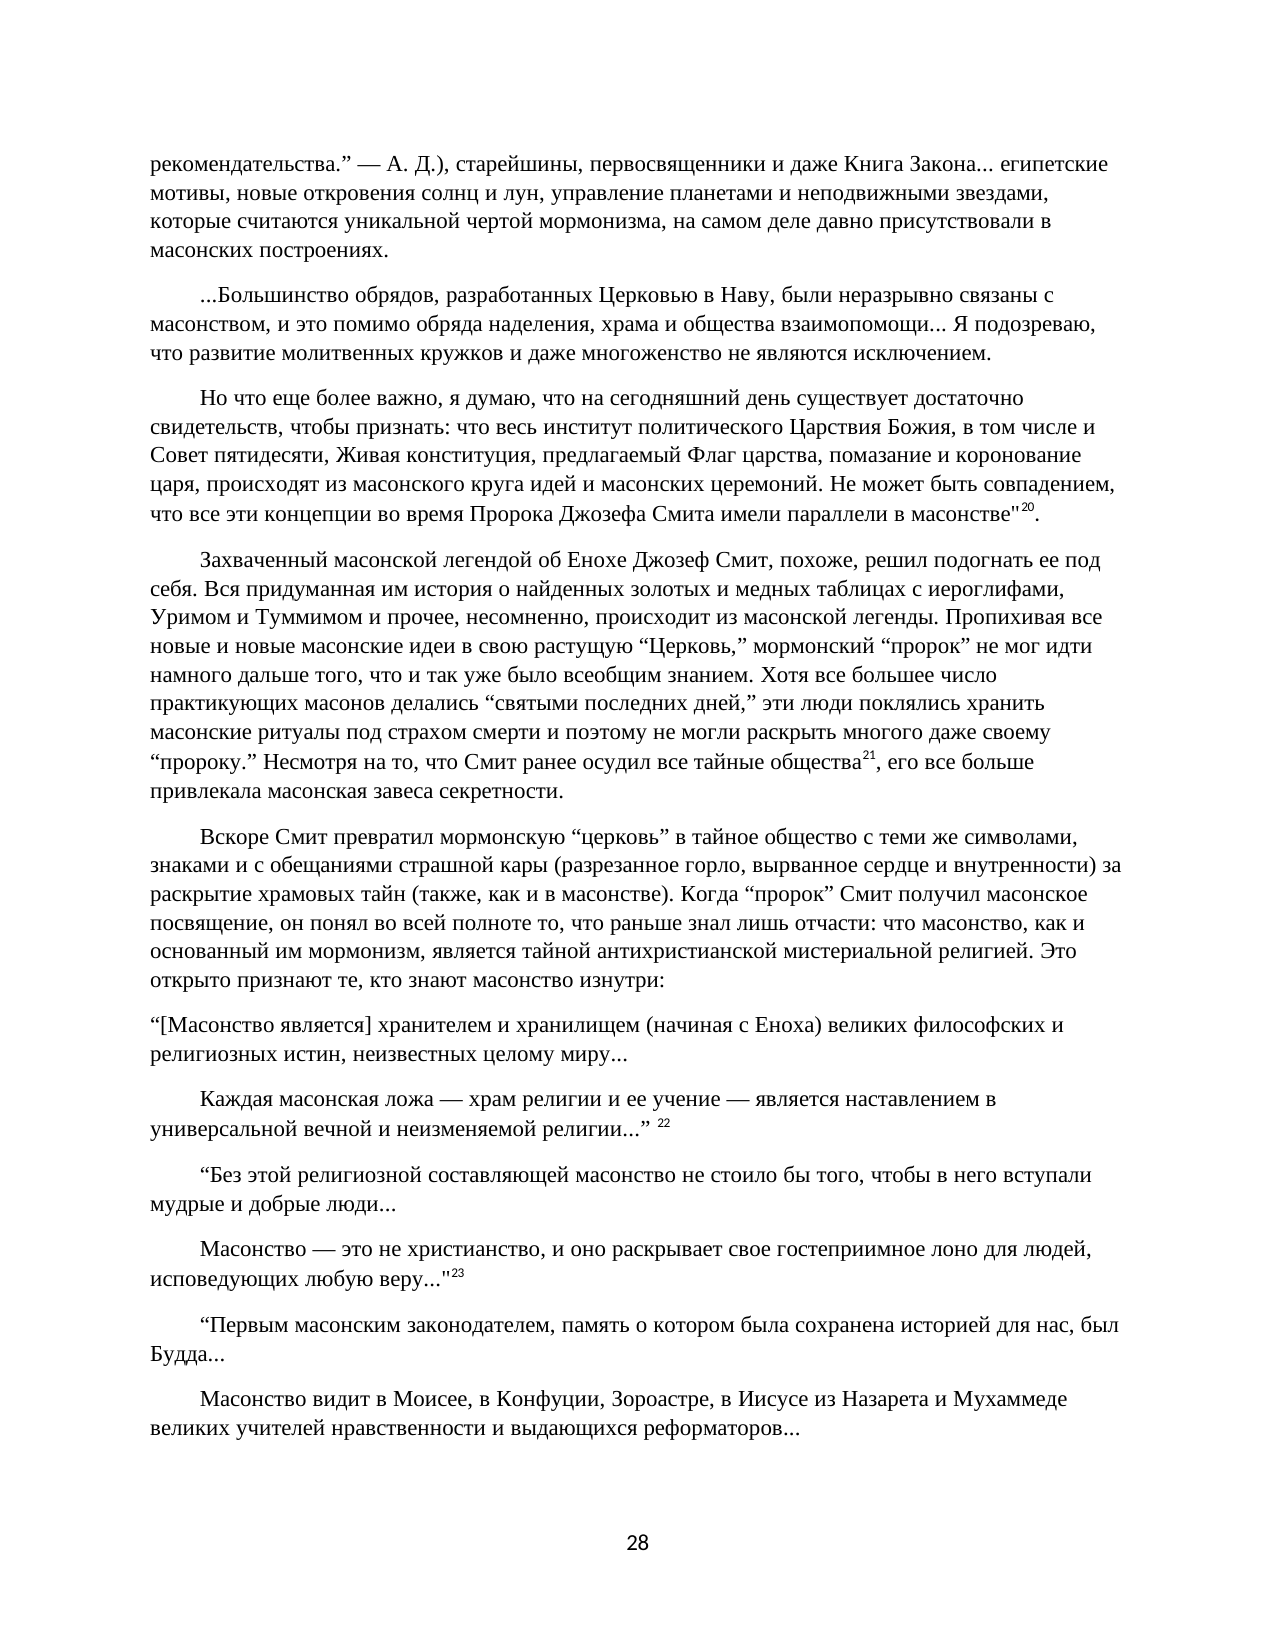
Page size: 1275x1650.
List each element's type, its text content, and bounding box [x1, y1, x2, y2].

text Захваченный масонской легендой об Енохе Джозеф Смит, похоже, решил подогнать ее под себя. Вся придуманная им история о найденных золотых и медных таблицах с иероглифами, Уримом и Туммимом и прочее, несомненно, происходит из масонской легенды. Пропихивая все новые и новые масонские идеи в свою растущую “Церковь,” мормонский “пророк” не мог идти намного дальше того, что и так уже было всеобщим знанием. Хотя все большее число практикующих масонов делались “святыми последних дней,” эти люди поклялись хранить масонские ритуалы под страхом смерти и поэтому не могли раскрыть многого даже своему “пророку.” Несмотря на то, что Смит ранее осудил все тайные общества21, его все больше привлекала масонская завеса секретности. [150, 546, 1125, 804]
text Но что еще более важно, я думаю, что на сегодняшний день существует достаточно свидетельств, чтобы признать: что весь институт политического Царствия Божия, в том числе и Совет пятидесяти, Живая конституция, предлагаемый Флаг царства, помазание и коронование царя, происходят из масонского круга идей и масонских церемоний. Не может быть совпадением, что все эти концепции во время Пророка Джозефа Смита имели параллели в масонстве"20. [150, 384, 1125, 527]
text “Первым масонским законодателем, память о котором была сохранена историей для нас, был Будда... [150, 1311, 1125, 1366]
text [150, 150, 1125, 262]
text ...Большинство обрядов, разработанных Церковью в Наву, были неразрывно связаны с масонством, и это помимо обряда наделения, храма и общества взаимопомощи... Я подозреваю, что развитие молитвенных кружков и даже многоженство не являются исключением. [150, 281, 1125, 365]
text Масонство видит в Моисее, в Конфуции, Зороастре, в Иисусе из Назарета и Мухаммеде великих учителей нравственности и выдающихся реформаторов... [150, 1385, 1125, 1440]
text “[Масонство является] хранителем и хранилищем (начиная с Еноха) великих философских и религиозных истин, неизвестных целому миру... [150, 1011, 1125, 1066]
text “Без этой религиозной составляющей масонство не стоило бы того, чтобы в него вступали мудрые и добрые люди... [150, 1161, 1125, 1216]
text Вскоре Смит превратил мормонскую “церковь” в тайное общество с теми же символами, знаками и с обещаниями страшной кары (разрезанное горло, вырванное сердце и внутренности) за раскрытие храмовых тайн (также, как и в масонстве). Когда “пророк” Смит получил масонское посвящение, он понял во всей полноте то, что раньше знал лишь отчасти: что масонство, как и основанный им мормонизм, является тайной антихристианской мистериальной религией. Это открыто признают те, кто знают масонство изнутри: [150, 822, 1125, 992]
text Каждая масонская ложа — храм религии и ее учение — является наставлением в универсальной вечной и неизменяемой религии...” 22 [150, 1085, 1125, 1142]
text Масонство — это не христианство, и оно раскрывает свое гостеприимное лоно для людей, исповедующих любую веру..."23 [150, 1235, 1125, 1292]
